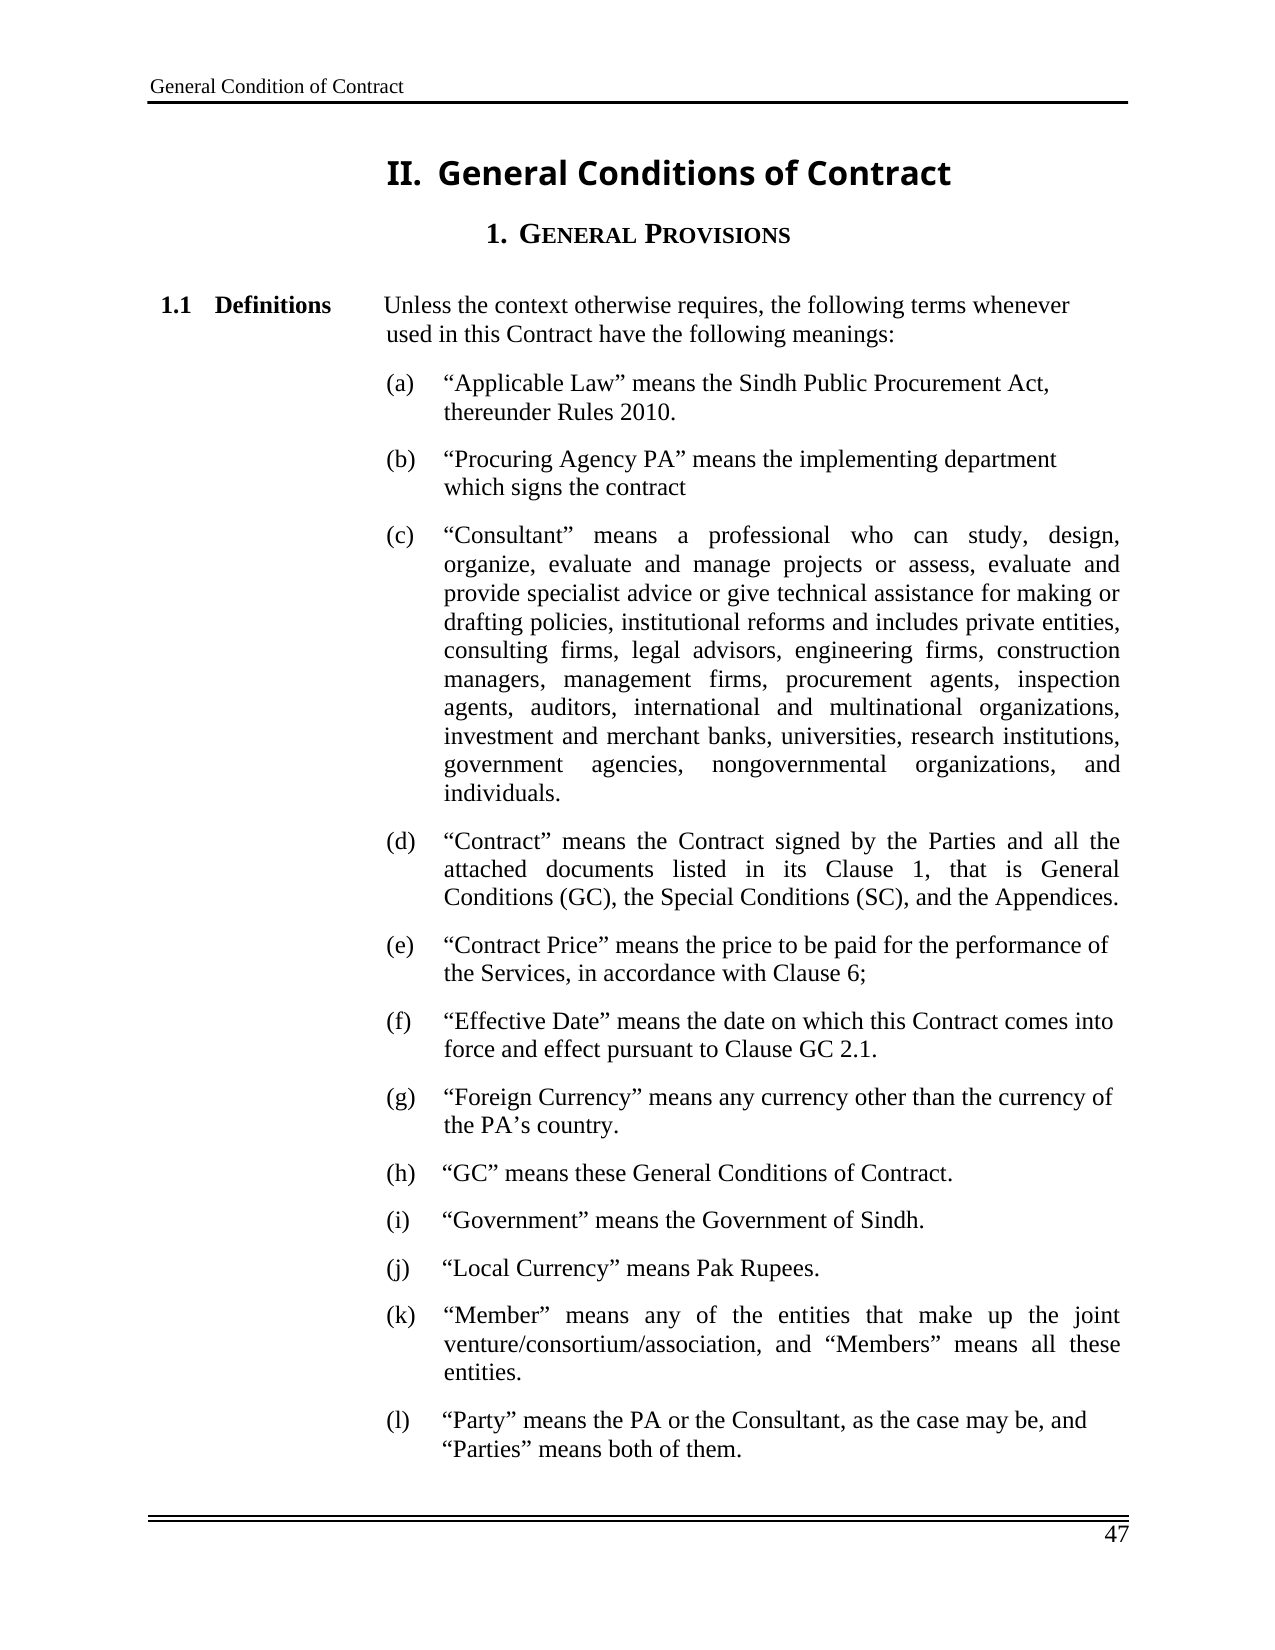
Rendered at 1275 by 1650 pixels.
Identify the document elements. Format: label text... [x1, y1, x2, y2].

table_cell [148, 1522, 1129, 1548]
list “Procuring Agency PA” means the implementing department which signs the contract [386, 445, 1121, 501]
list “Applicable Law” means the Sindh Public Procurement Act, thereunder Rules 2010. [386, 369, 1121, 425]
list “Foreign Currency” means any currency other than the currency of the PA’s country. [386, 1083, 1121, 1139]
text General Condition of Contract [150, 74, 1129, 98]
list General Conditions of Contract [387, 150, 1129, 195]
list “Consultant” means a professional who can study, design, organize, evaluate and manage projects or assess, evaluate and provide specialist advice or give technical assistance for making or drafting policies, institutional reforms and includes private entities, consulting firms, legal advisors, engineering firms, construction managers, management firms, procurement agents, inspection agents, auditors, international and multinational organizations, investment and merchant banks, universities, research institutions, government agencies, nongovernmental organizations, and individuals. [386, 521, 1121, 807]
list “Party” means the PA or the Consultant, as the case may be, and “Parties” means both of them. [386, 1406, 1121, 1462]
list “Government” means the Government of Sindh. [386, 1205, 1129, 1234]
list “Effective Date” means the date on which this Contract comes into force and effect pursuant to Clause GC 2.1. [386, 1007, 1121, 1063]
list GENERAL PROVISIONS [486, 216, 1129, 250]
text used in this Contract have the following meanings: [148, 319, 1133, 348]
list “Contract” means the Contract signed by the Parties and all the attached documents listed in its Clause 1, that is General Conditions (GC), the Special Conditions (SC), and the Appendices. [386, 827, 1121, 911]
list “Local Currency” means Pak Rupees. [386, 1253, 1129, 1281]
text 1.1 Definitions Unless the context otherwise requires, the following terms whenever [160, 290, 1129, 319]
list “Member” means any of the entities that make up the joint venture/consortium/association, and “Members” means all these entities. [386, 1301, 1121, 1386]
list “Contract Price” means the price to be paid for the performance of the Services, in accordance with Clause 6; [386, 931, 1121, 987]
list “GC” means these General Conditions of Contract. [386, 1158, 1129, 1186]
